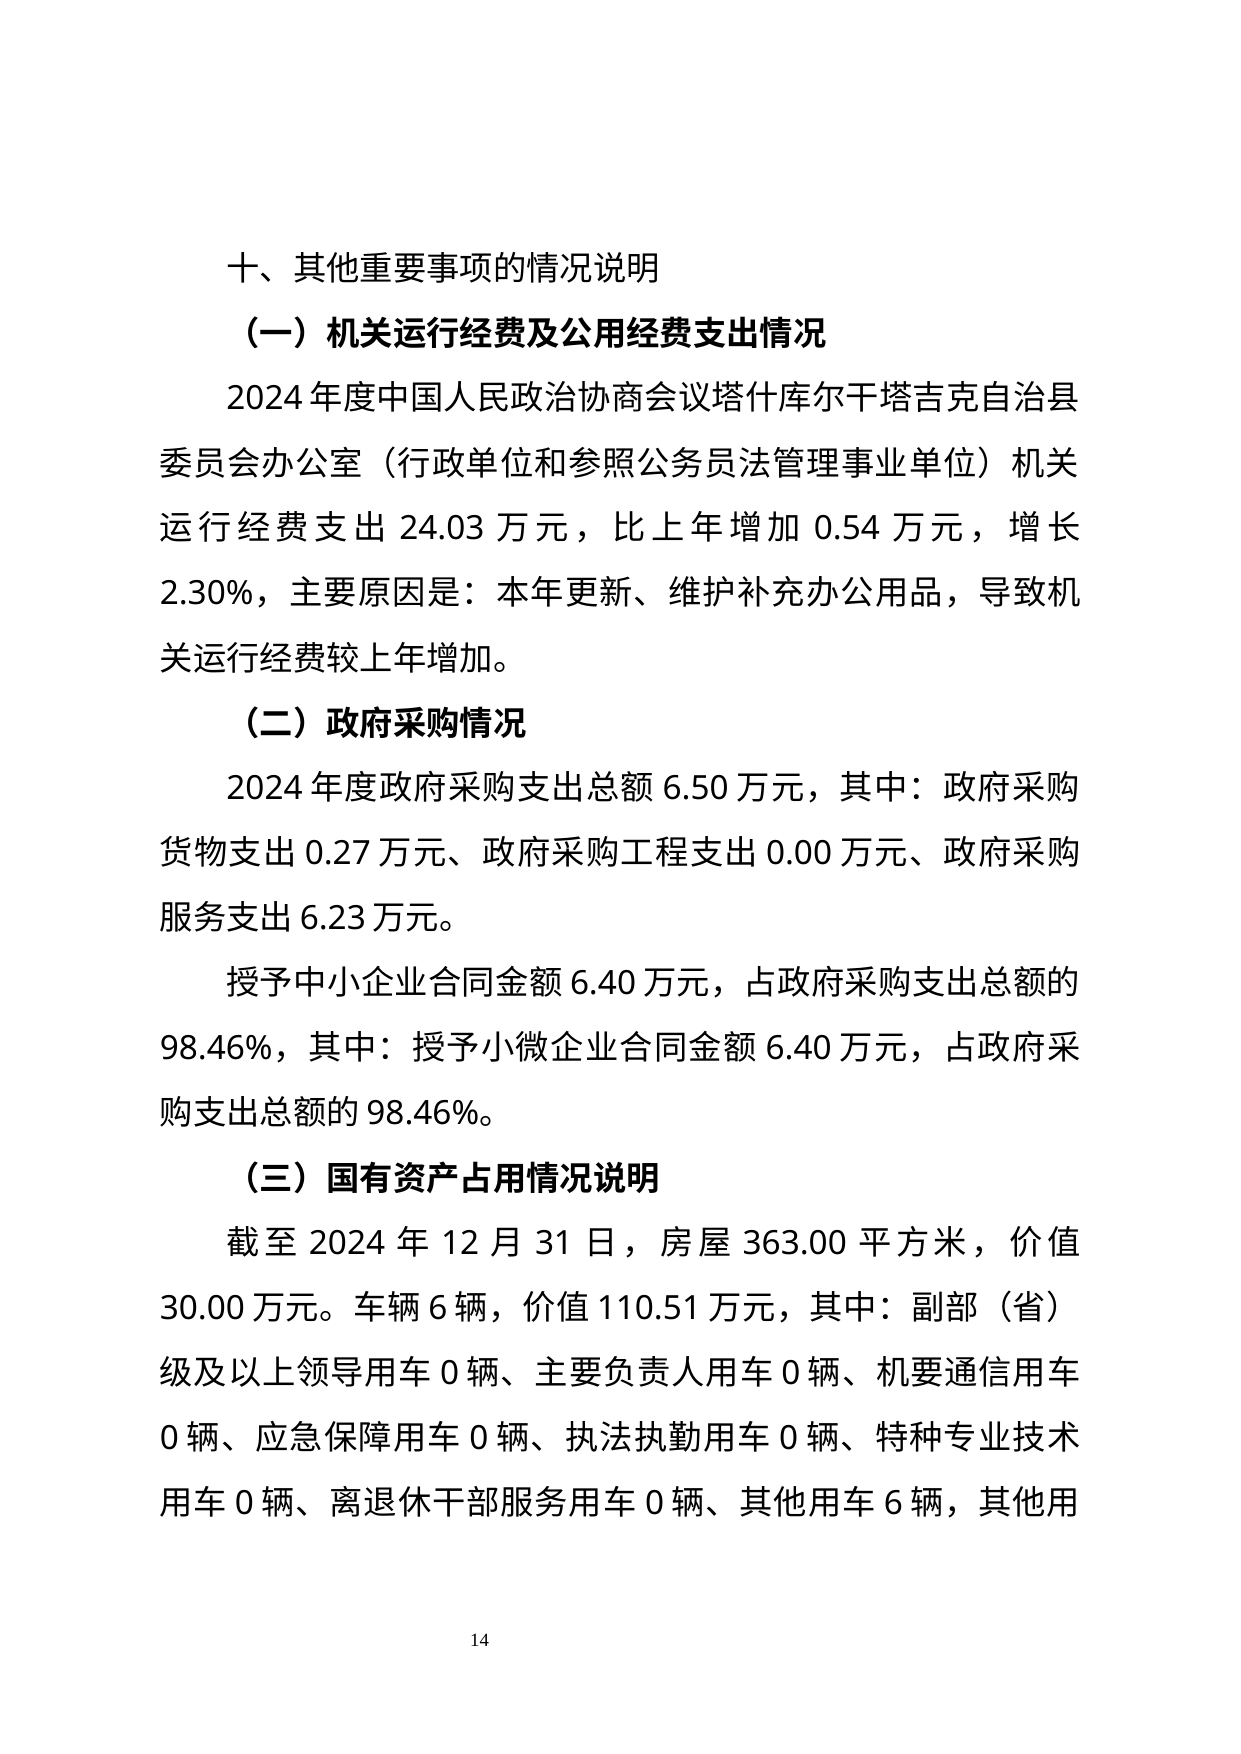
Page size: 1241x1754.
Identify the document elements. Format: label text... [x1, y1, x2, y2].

text （三）国有资产占用情况说明 [159, 1143, 1081, 1208]
text 2024年度政府采购支出总额6.50万元，其中：政府采购货物支出0.27万元、政府采购工程支出0.00万元、政府采购服务支出6.23万元。 [159, 753, 1081, 948]
text （二）政府采购情况 [159, 688, 1081, 753]
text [159, 1208, 1081, 1533]
text 2024年度中国人民政治协商会议塔什库尔干塔吉克自治县委员会办公室（行政单位和参照公务员法管理事业单位）机关运行经费支出24.03万元，比上年增加0.54万元，增长2.30%，主要原因是：本年更新、维护补充办公用品，导致机关运行经费较上年增加。 [159, 363, 1081, 688]
text （一）机关运行经费及公用经费支出情况 [159, 298, 1081, 363]
text 十、其他重要事项的情况说明 [159, 233, 1081, 298]
text 授予中小企业合同金额6.40万元，占政府采购支出总额的98.46%，其中：授予小微企业合同金额6.40万元，占政府采购支出总额的98.46%。 [159, 948, 1081, 1143]
